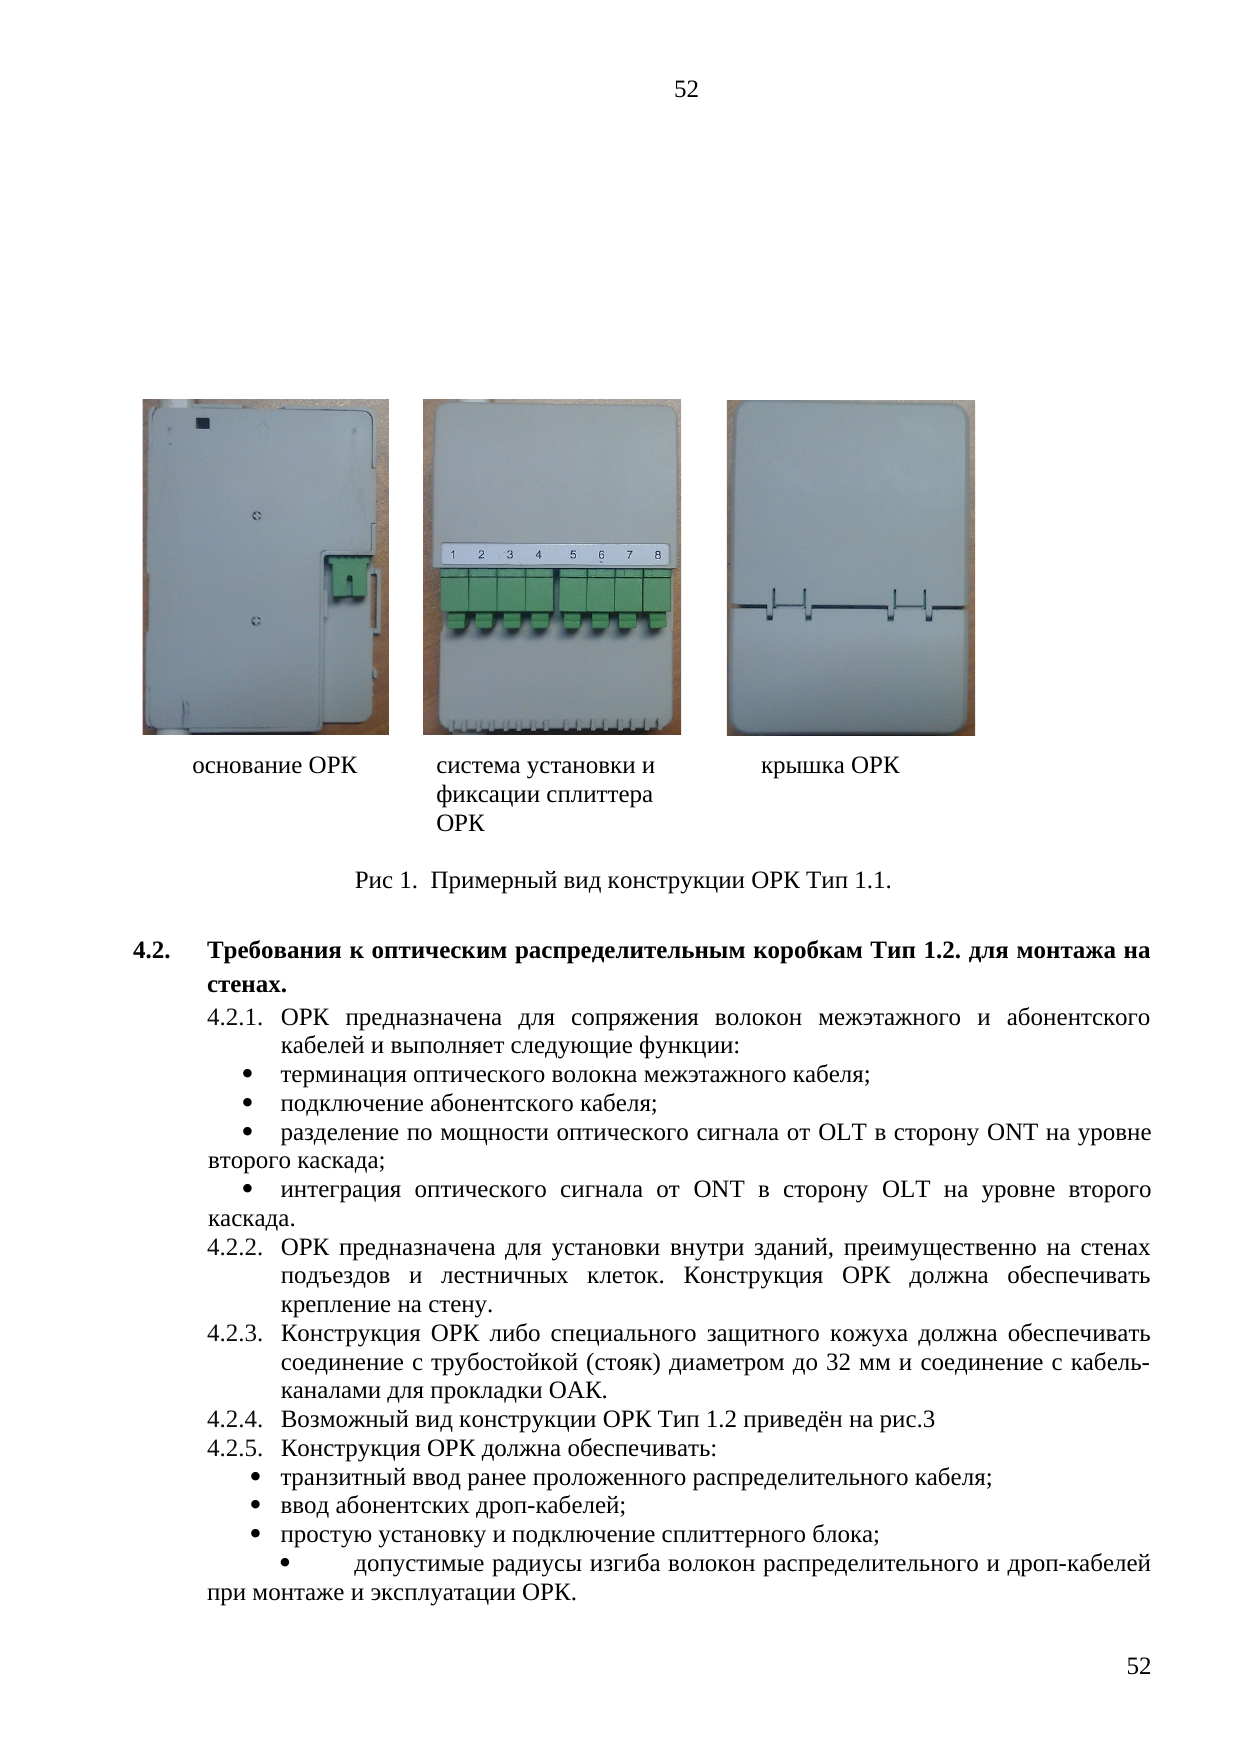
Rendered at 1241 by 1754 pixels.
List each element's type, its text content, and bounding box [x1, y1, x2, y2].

list интеграция оптического сигнала от ONT в сторону OLT на уровне второго каскада. [208, 1174, 1152, 1232]
table_header основание ОРК [189, 751, 425, 837]
list Требования к оптическим распределительным коробкам Тип 1.2. для монтажа на стенах. [133, 936, 1152, 997]
table_header крышка ОРК [676, 751, 927, 837]
list терминация оптического волокна межэтажного кабеля; [208, 1059, 1152, 1088]
picture [423, 399, 682, 735]
list Конструкция ОРК должна обеспечивать: [207, 1433, 1152, 1462]
list допустимые радиусы изгиба волокон распределительного и дроп-кабелей при монтаже и эксплуатации ОРК. [207, 1548, 1152, 1605]
list простую установку и подключение сплиттерного блока; [208, 1519, 1152, 1548]
list подключение абонентского кабеля; [208, 1088, 1152, 1117]
list Возможный вид конструкции ОРК Тип 1.2 приведён на рис.3 [207, 1404, 1152, 1433]
picture [726, 400, 976, 736]
list ОРК предназначена для сопряжения волокон межэтажного и абонентского кабелей и выполняет следующие функции: [207, 1002, 1152, 1059]
picture [142, 399, 389, 735]
list транзитный ввод ранее проложенного распределительного кабеля; [208, 1462, 1152, 1490]
list ОРК предназначена для установки внутри зданий, преимущественно на стенах подъездов и лестничных клеток. Конструкция ОРК должна обеспечивать крепление на стену. [207, 1232, 1152, 1318]
list разделение по мощности оптического сигнала от OLT в сторону ONT на уровне второго каскада; [208, 1117, 1152, 1174]
list Конструкция ОРК либо специального защитного кожуха должна обеспечивать соединение с трубостойкой (стояк) диаметром до 32 мм и соединение с кабель-каналами для прокладки ОАК. [207, 1318, 1152, 1404]
table_header система установки и фиксации сплиттера ОРК [425, 751, 676, 837]
list ввод абонентских дроп-кабелей; [208, 1490, 1152, 1519]
text Рис 1. Примерный вид конструкции ОРК Тип 1.1. [281, 866, 1152, 894]
